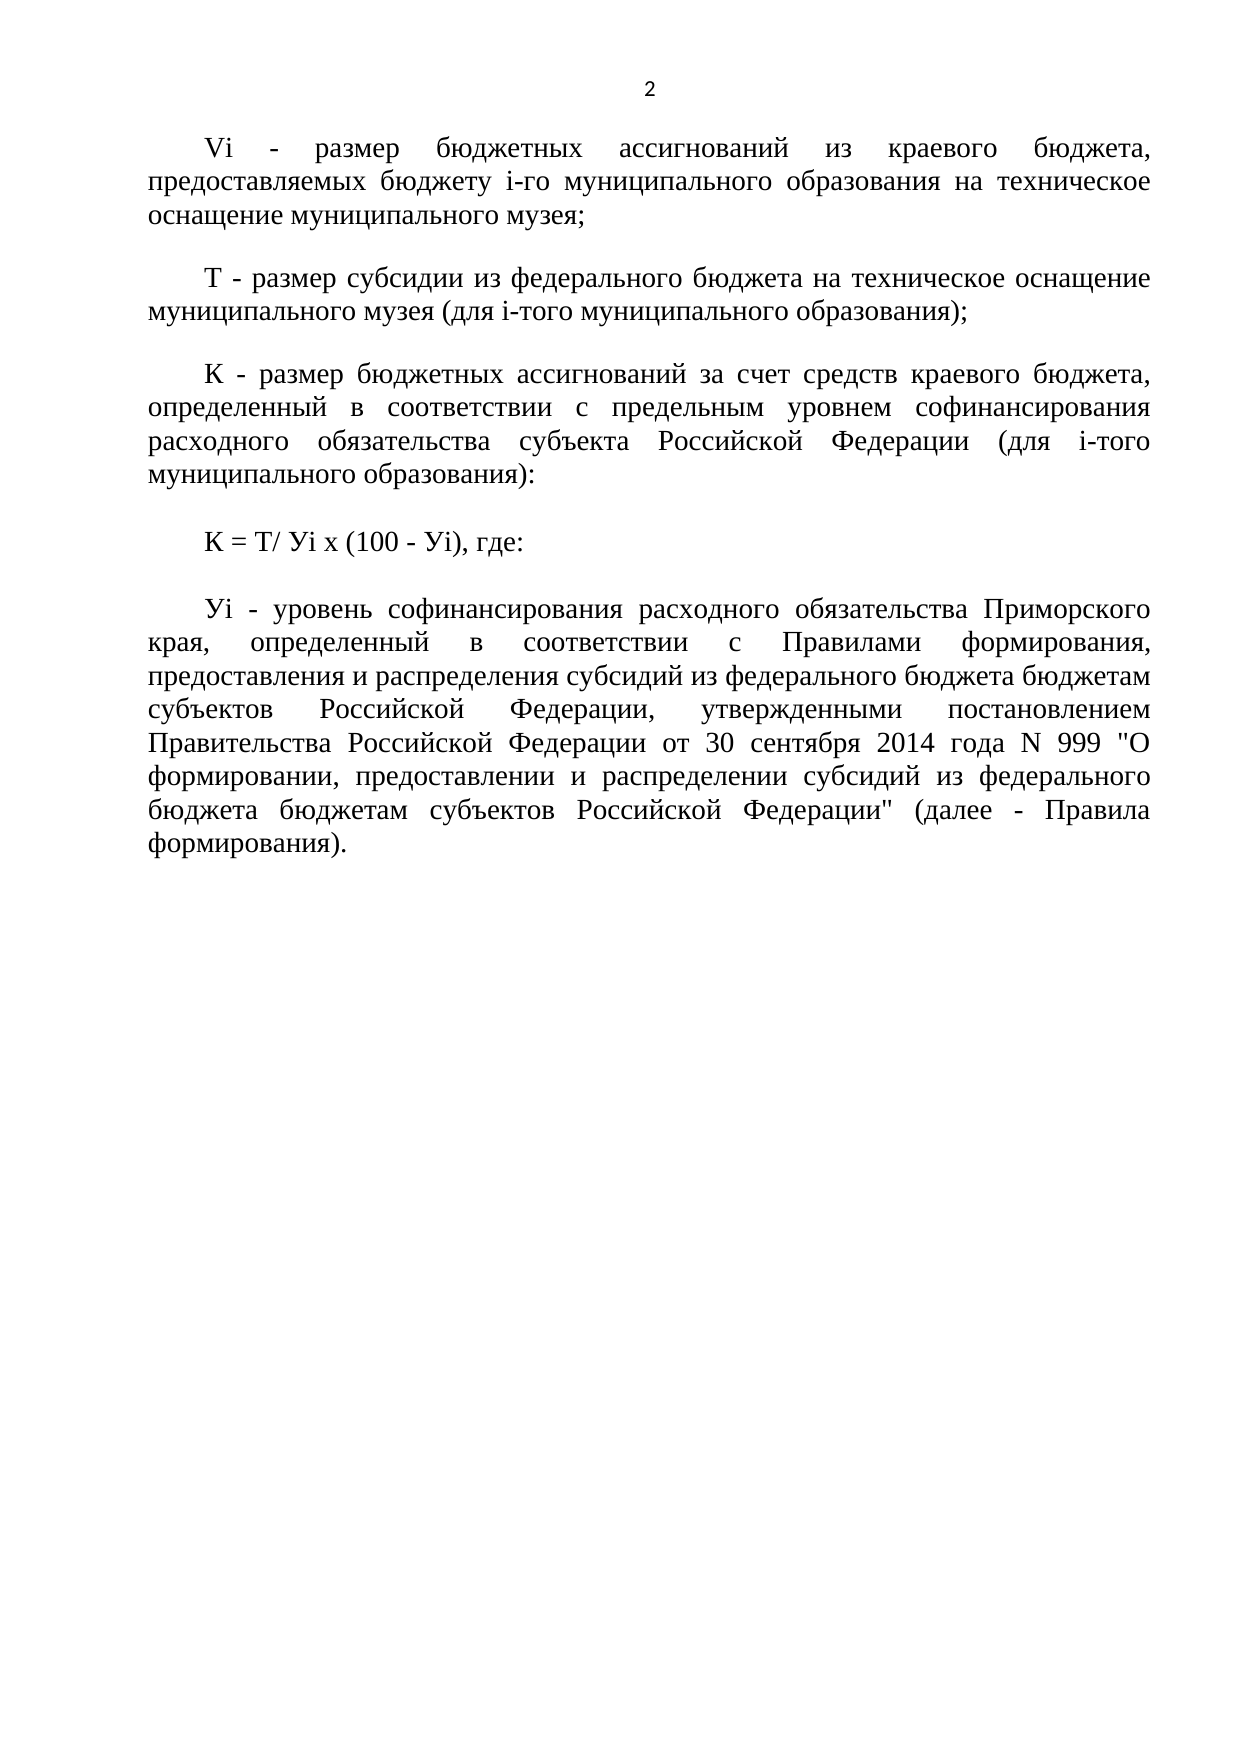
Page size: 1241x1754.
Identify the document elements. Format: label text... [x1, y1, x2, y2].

text К - размер бюджетных ассигнований за счет средств краевого бюджета, определенный в соответствии с предельным уровнем софинансирования расходного обязательства субъекта Российской Федерации (для i-того муниципального образования): [148, 356, 1152, 490]
text К = Т/ Уi x (100 - Уi), где: [148, 524, 1152, 557]
text Vi - размер бюджетных ассигнований из краевого бюджета, предоставляемых бюджету i-го муниципального образования на техническое оснащение муниципального музея; [148, 130, 1152, 231]
text T - размер субсидии из федерального бюджета на техническое оснащение муниципального музея (для i-того муниципального образования); [148, 260, 1152, 327]
text Уi - уровень софинансирования расходного обязательства Приморского края, определенный в соответствии с Правилами формирования, предоставления и распределения субсидий из федерального бюджета бюджетам субъектов Российской Федерации, утвержденными постановлением Правительства Российской Федерации от 30 сентября 2014 года N 999 "О формировании, предоставлении и распределении субсидий из федерального бюджета бюджетам субъектов Российской Федерации" (далее - Правила формирования). [148, 591, 1152, 859]
